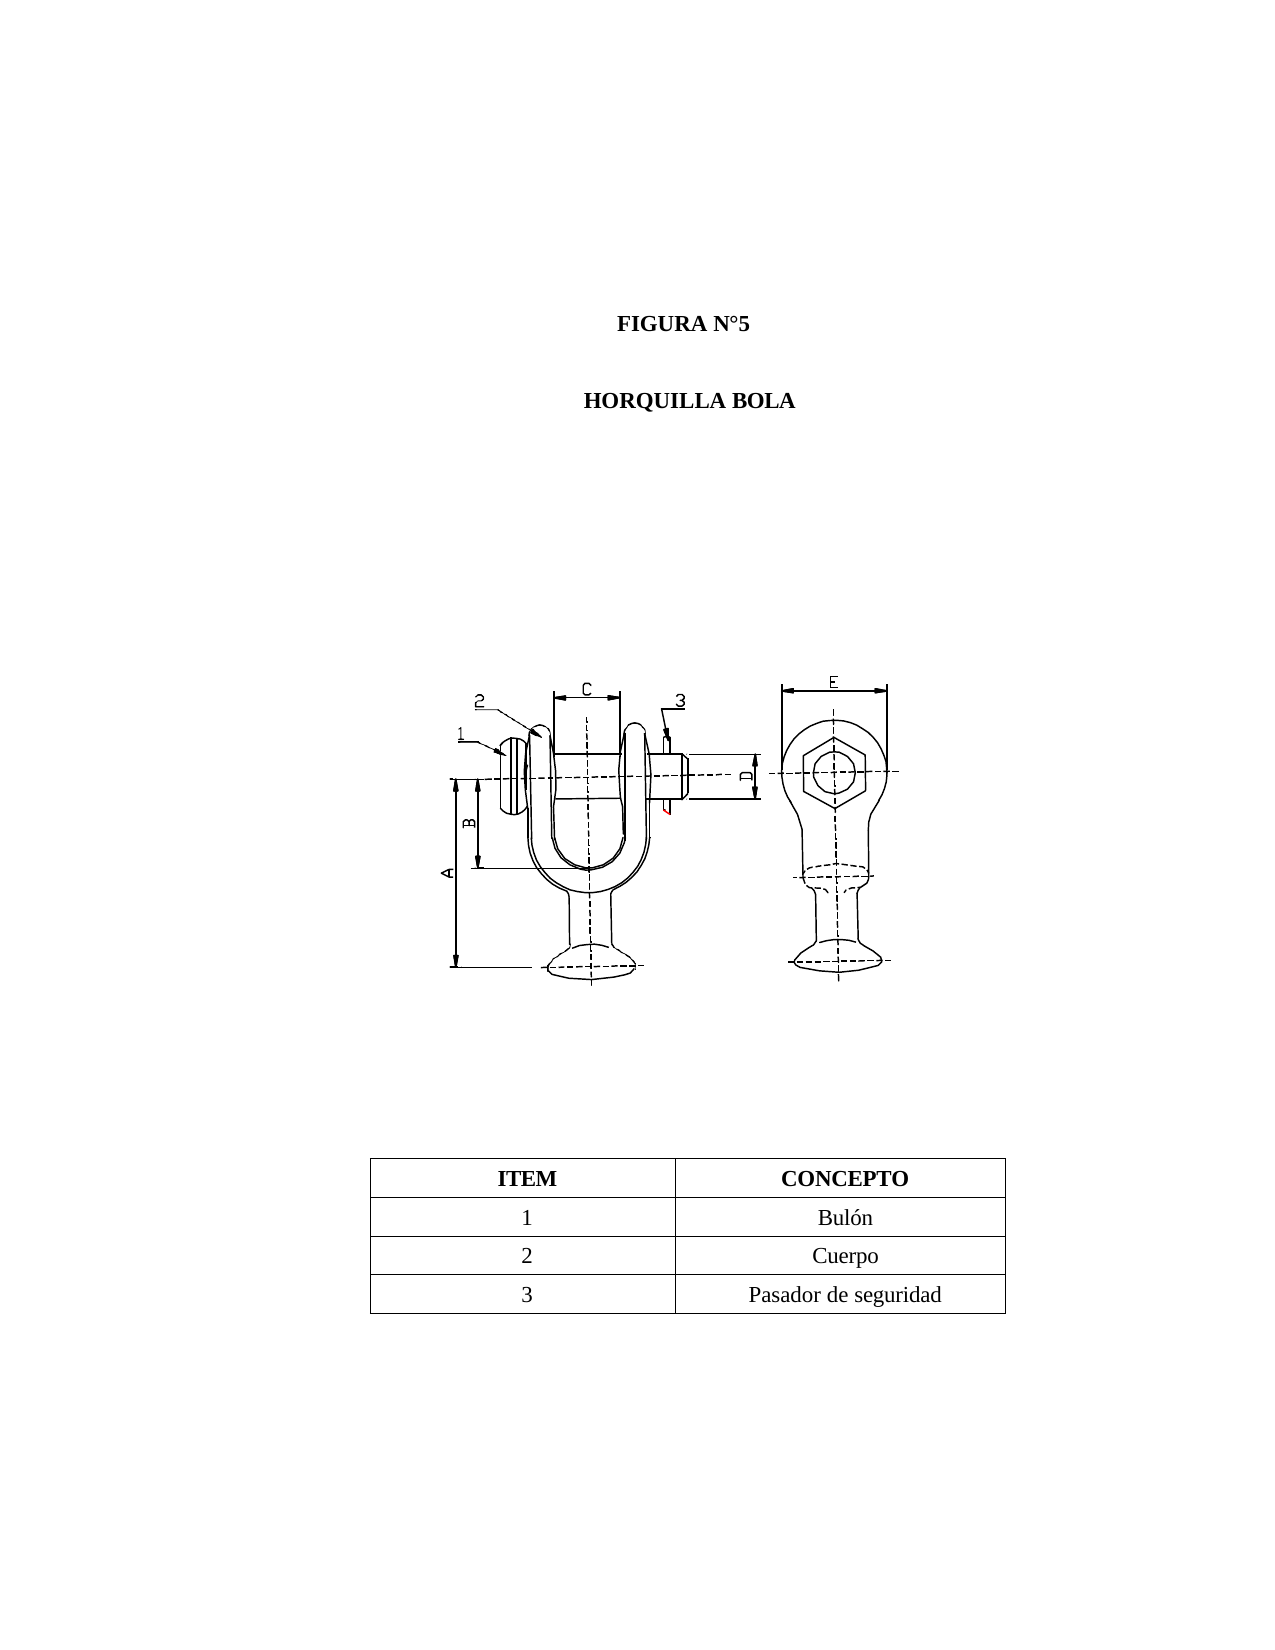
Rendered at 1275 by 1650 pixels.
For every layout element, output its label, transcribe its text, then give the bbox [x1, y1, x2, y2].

table_cell 1 [371, 1198, 675, 1236]
picture [611, 943, 636, 970]
picture [623, 722, 646, 735]
picture [458, 694, 551, 756]
table_cell 2 [371, 1237, 675, 1274]
table_cell Cuerpo [676, 1237, 1005, 1274]
table_cell 3 [371, 1275, 675, 1313]
table_header CONCEPTO [676, 1159, 1005, 1197]
table_cell Pasador de seguridad [676, 1275, 1005, 1313]
table_header ITEM [371, 1159, 675, 1197]
picture [547, 943, 571, 972]
table_cell Bulón [676, 1198, 1005, 1236]
text HORQUILLA BOLA [150, 387, 1229, 413]
